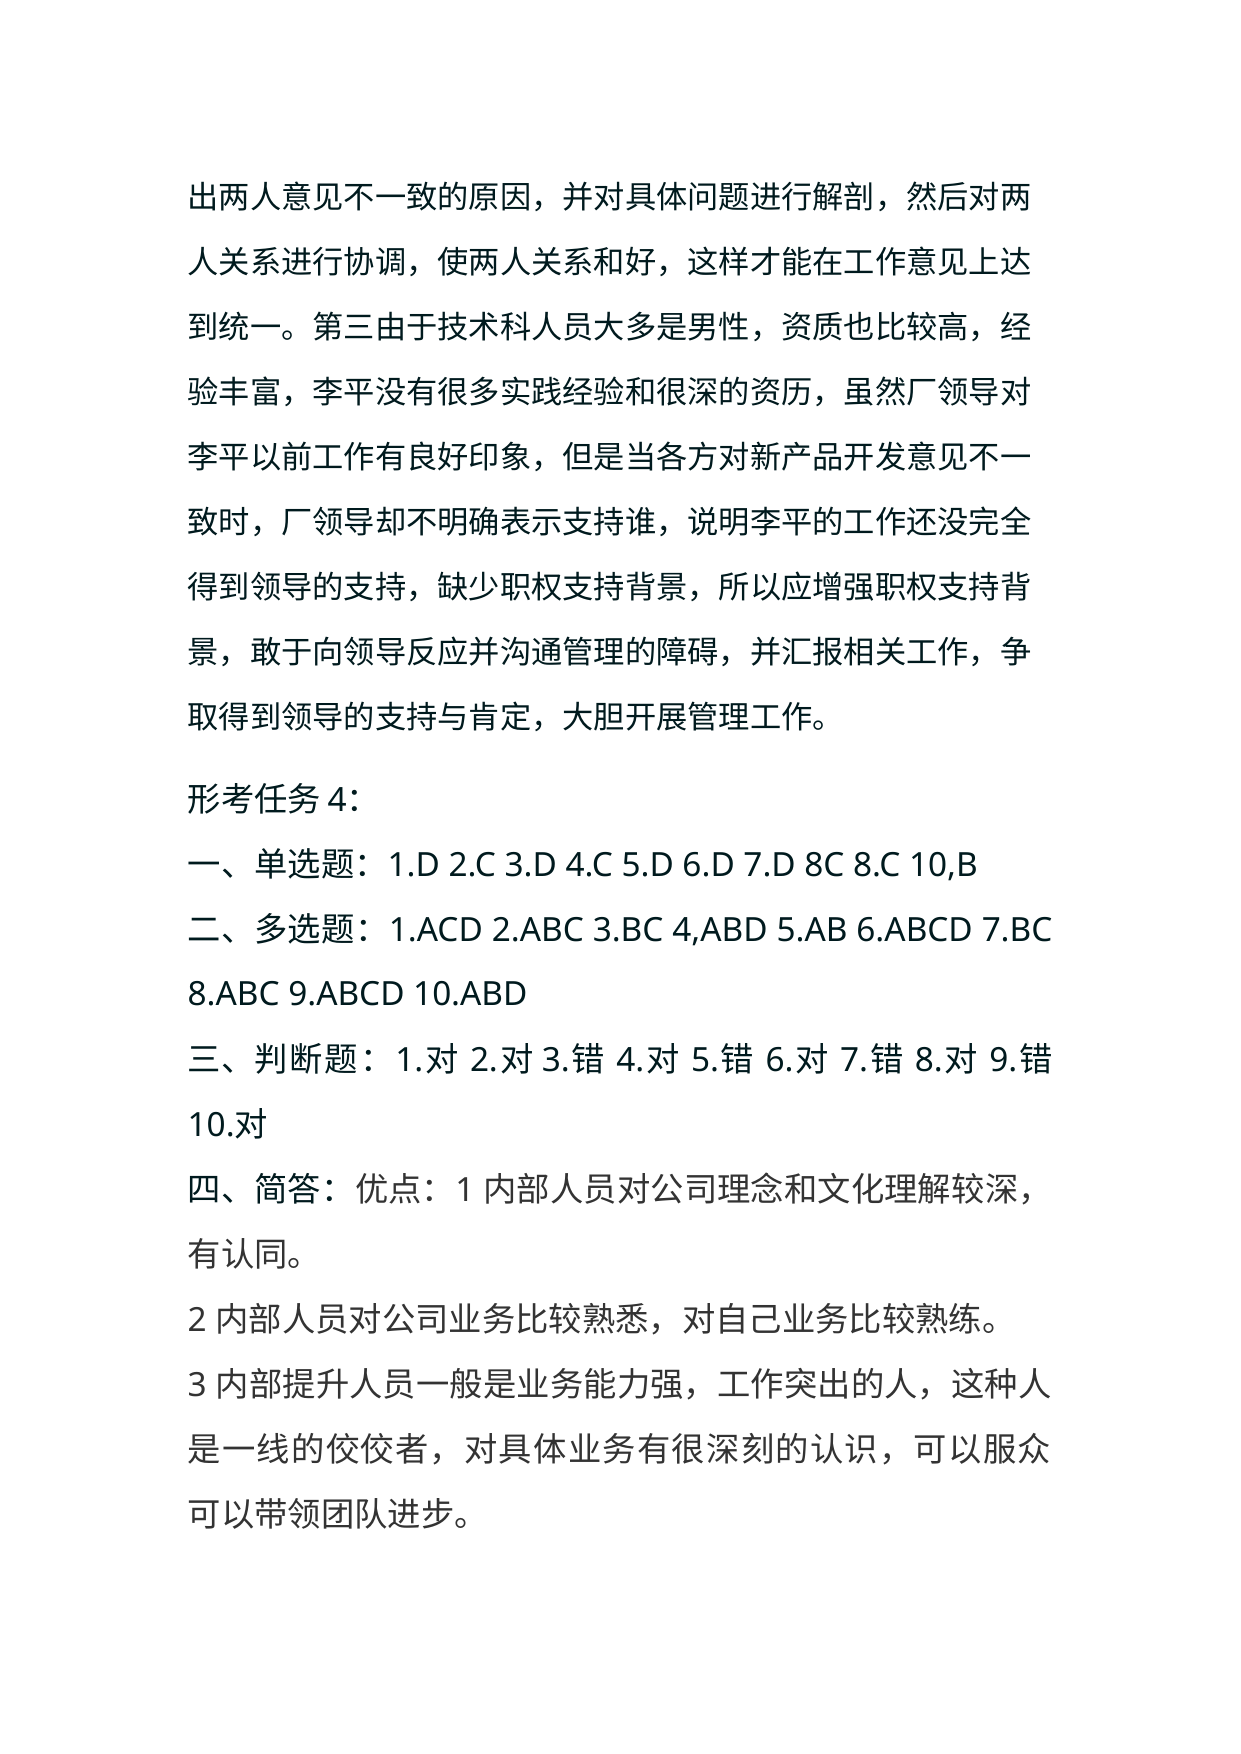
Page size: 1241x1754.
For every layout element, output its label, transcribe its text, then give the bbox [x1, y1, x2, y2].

list 单选题：1.D 2.C 3.D 4.C 5.D 6.D 7.D 8C 8.C 10,B [187, 829, 1053, 894]
list 简答：优点：1 内部人员对公司理念和文化理解较深，有认同。 [187, 1154, 1053, 1284]
list 3 内部提升人员一般是业务能力强，工作突出的人，这种人是一线的佼佼者，对具体业务有很深刻的认识，可以服众可以带领团队进步。 [187, 1349, 1053, 1544]
list 2 内部人员对公司业务比较熟悉，对自己业务比较熟练。 [187, 1284, 1053, 1349]
list 多选题：1.ACD 2.ABC 3.BC 4,ABD 5.AB 6.ABCD 7.BC 8.ABC 9.ABCD 10.ABD [187, 894, 1053, 1024]
list 判断题：1.对 2.对3.错 4.对 5.错 6.对 7.错 8.对 9.错 10.对 [187, 1024, 1053, 1154]
text 形考任务4： [187, 764, 1053, 829]
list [187, 162, 1053, 747]
